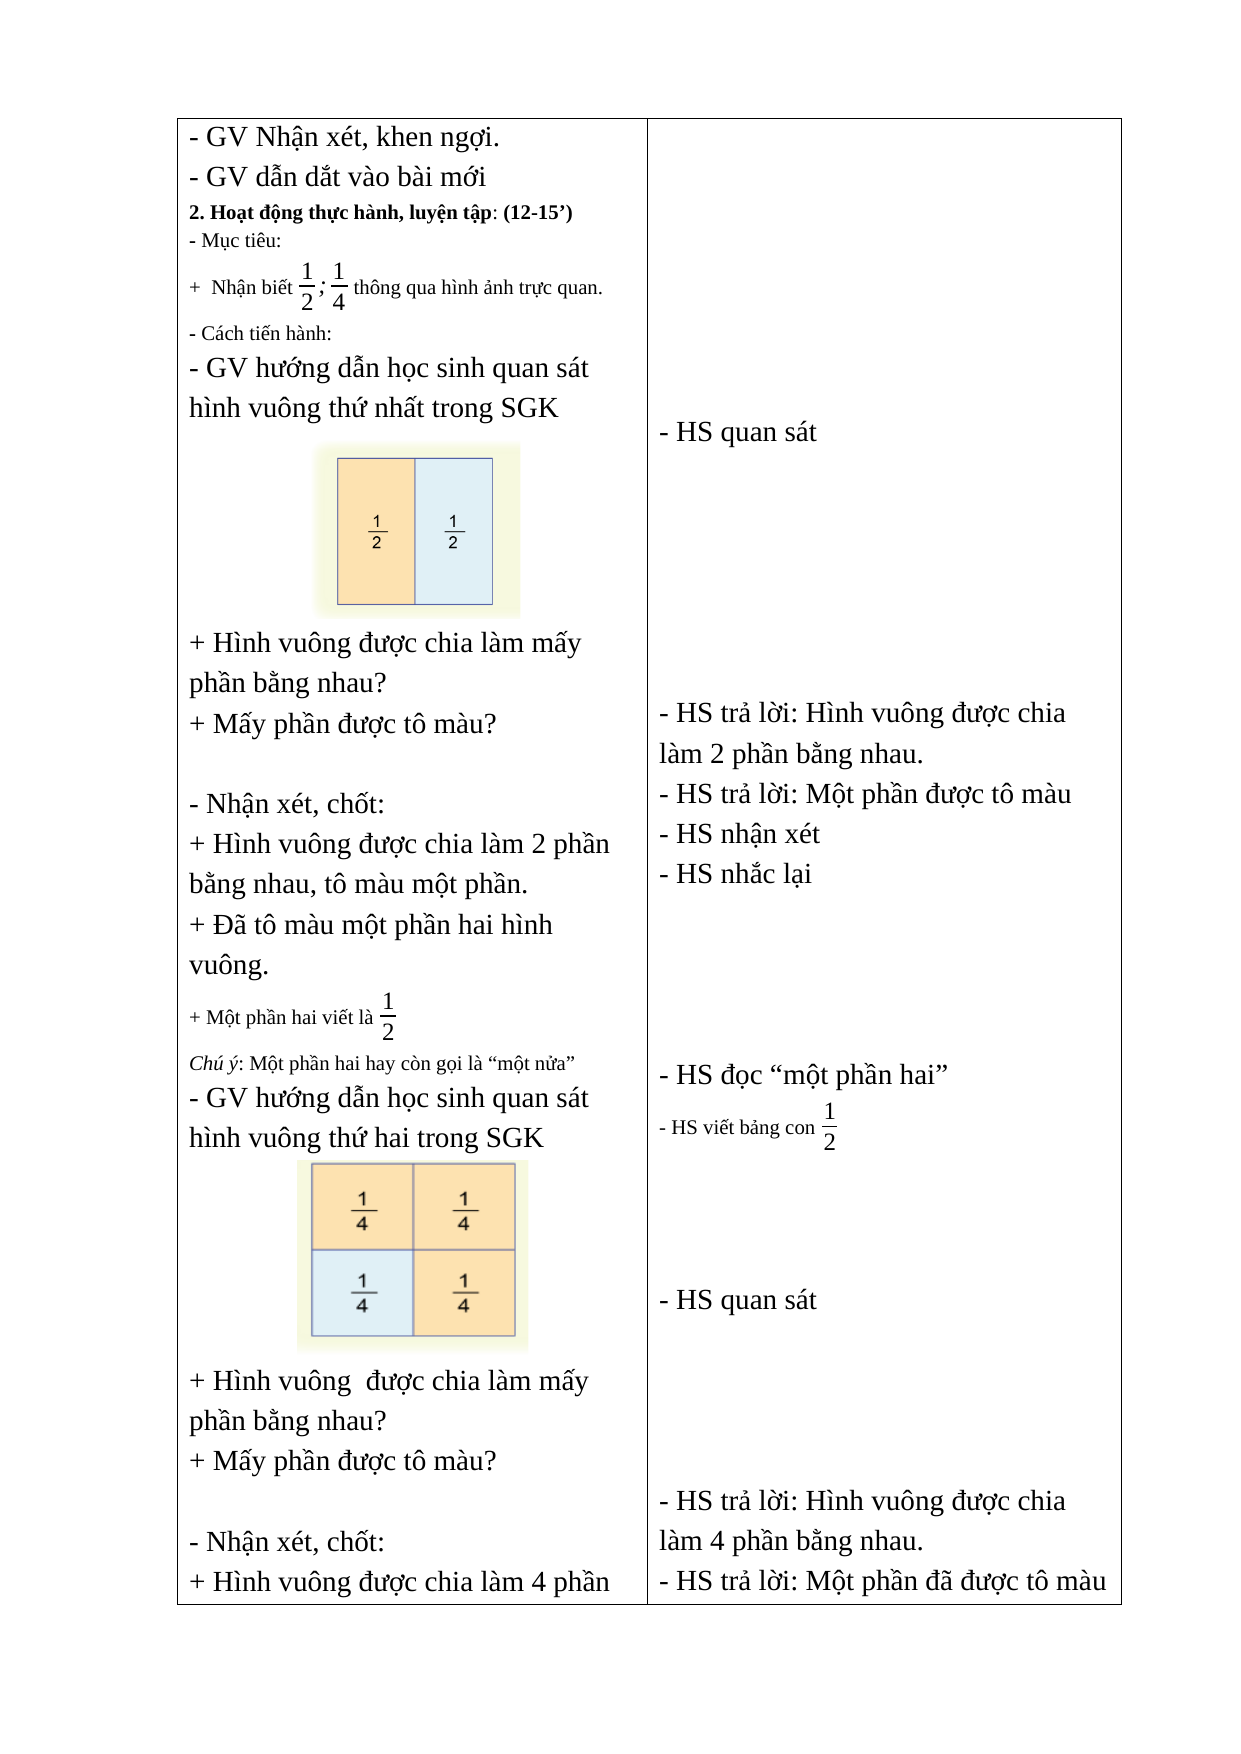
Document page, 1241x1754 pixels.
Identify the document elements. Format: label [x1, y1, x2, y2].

table_cell [648, 119, 1121, 1604]
picture [305, 430, 521, 619]
table_cell [178, 119, 647, 1604]
picture [297, 1160, 529, 1357]
